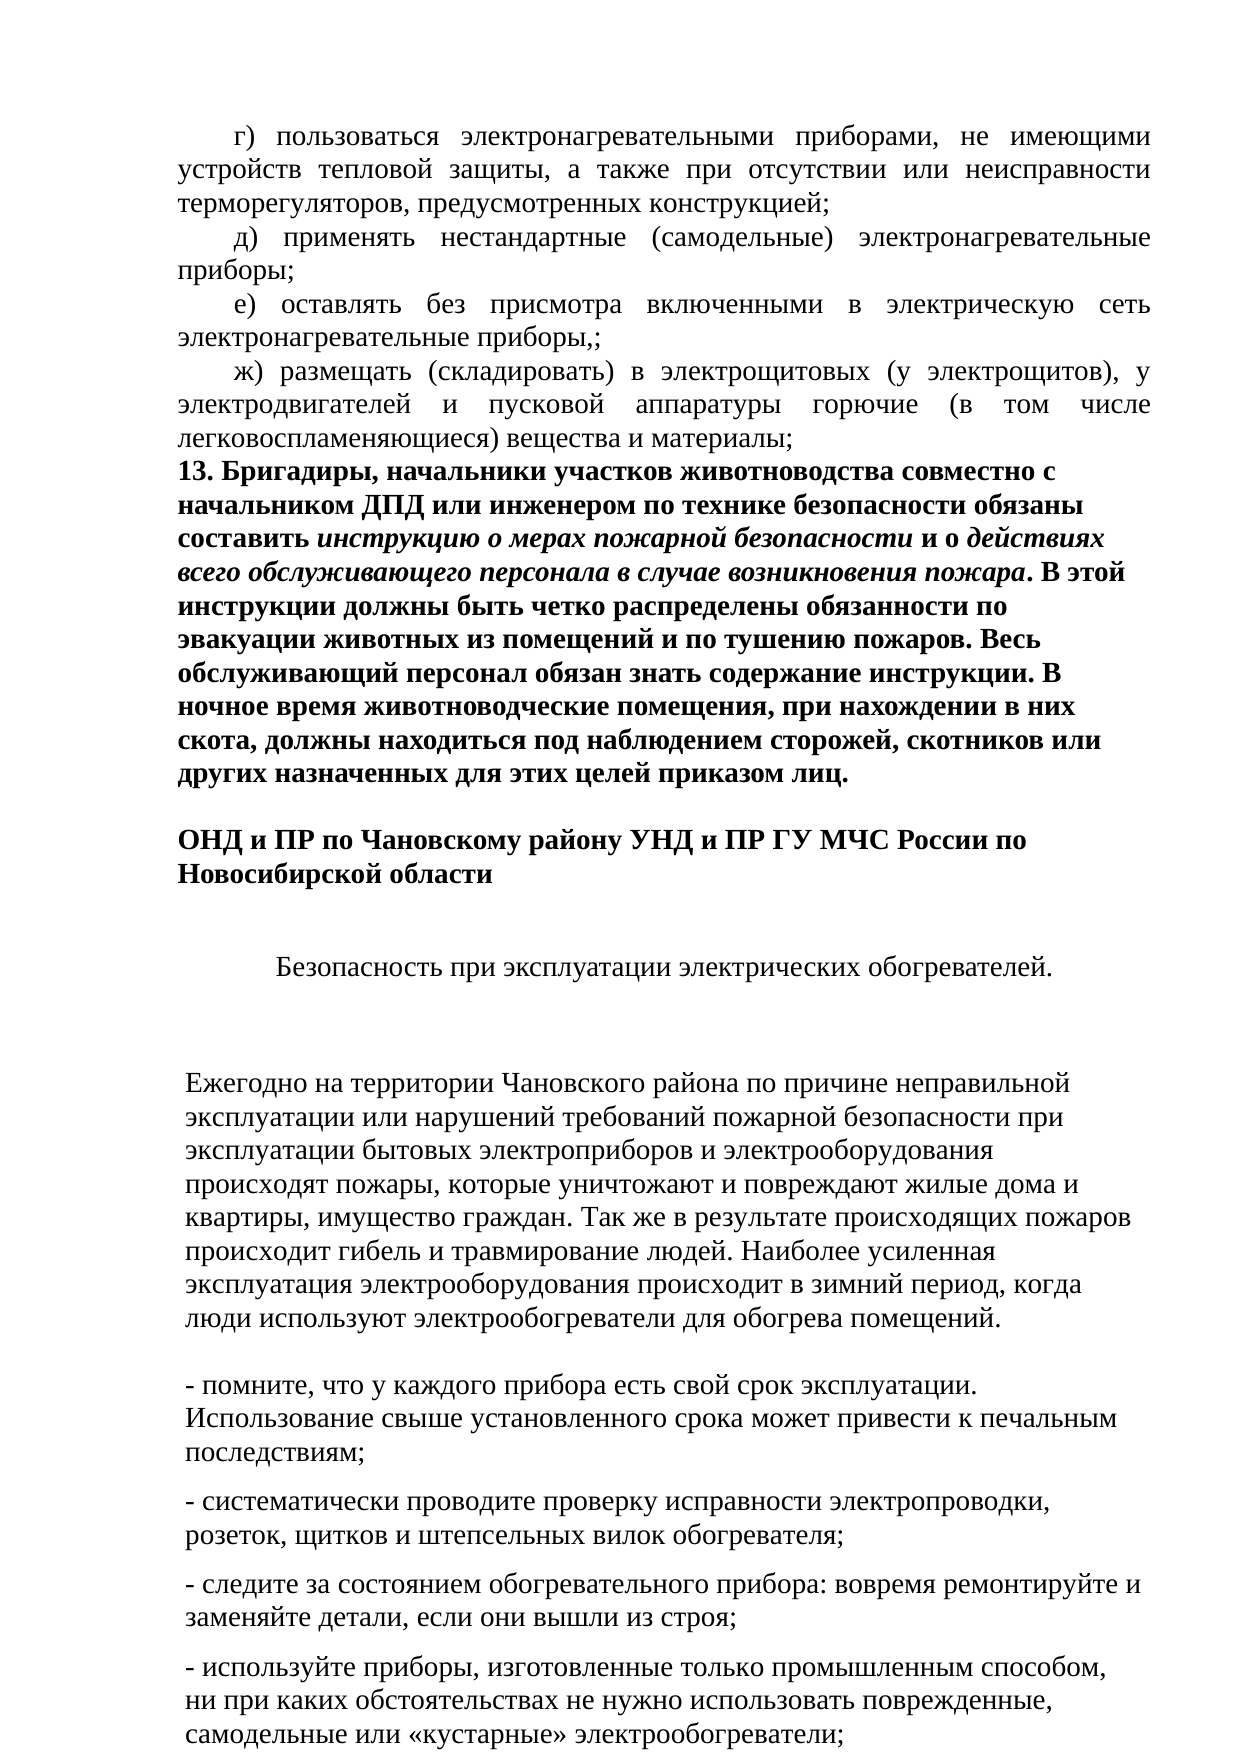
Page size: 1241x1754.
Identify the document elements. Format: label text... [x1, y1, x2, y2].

text ж) размещать (складировать) в электрощитовых (у электрощитов), у электродвигателей и пусковой аппаратуры горючие (в том числе легковоспламеняющиеся) вещества и материалы; [177, 353, 1152, 453]
text - систематически проводите проверку исправности электропроводки, розеток, щитков и штепсельных вилок обогревателя; [185, 1483, 1144, 1550]
text - используйте приборы, изготовленные только промышленным способом, ни при каких обстоятельствах не нужно использовать поврежденные, самодельные или «кустарные» электрообогреватели; [185, 1649, 1144, 1749]
text г) пользоваться электронагревательными приборами, не имеющими устройств тепловой защиты, а также при отсутствии или неисправности терморегуляторов, предусмотренных конструкцией; [177, 118, 1152, 219]
title 13. Бригадиры, начальники участков животноводства совместно с начальником ДПД или инженером по технике безопасности обязаны составить инструкцию о мерах пожарной безопасности и о действиях всего обслуживающего персонала в случае возникновения пожара. В этой инструкции должны быть четко распределены обязанности по эвакуации животных из помещений и по тушению пожаров. Весь обслуживающий персонал обязан знать содержание инструкции. В ночное время животноводческие помещения, при нахождении в них скота, должны находиться под наблюдением сторожей, скотников или других назначенных для этих целей приказом лиц. [177, 453, 1152, 789]
text Ежегодно на территории Чановского района по причине неправильной эксплуатации или нарушений требований пожарной безопасности при эксплуатации бытовых электроприборов и электрооборудования происходят пожары, которые уничтожают и повреждают жилые дома и квартиры, имущество граждан. Так же в результате происходящих пожаров происходит гибель и травмирование людей. Наиболее усиленная эксплуатация электрооборудования происходит в зимний период, когда люди используют электрообогреватели для обогрева помещений. - помните, что у каждого прибора есть свой срок эксплуатации. Использование свыше установленного срока может привести к печальным последствиям; [185, 998, 1144, 1468]
text е) оставлять без присмотра включенными в электрическую сеть электронагревательные приборы,; [177, 286, 1152, 353]
text - следите за состоянием обогревательного прибора: вовремя ремонтируйте и заменяйте детали, если они вышли из строя; [185, 1566, 1144, 1633]
title ОНД и ПР по Чановскому району УНД и ПР ГУ МЧС России по Новосибирской области [177, 822, 1152, 889]
text д) применять нестандартные (самодельные) электронагревательные приборы; [177, 219, 1152, 286]
text Безопасность при эксплуатации электрических обогревателей. [177, 949, 1152, 982]
